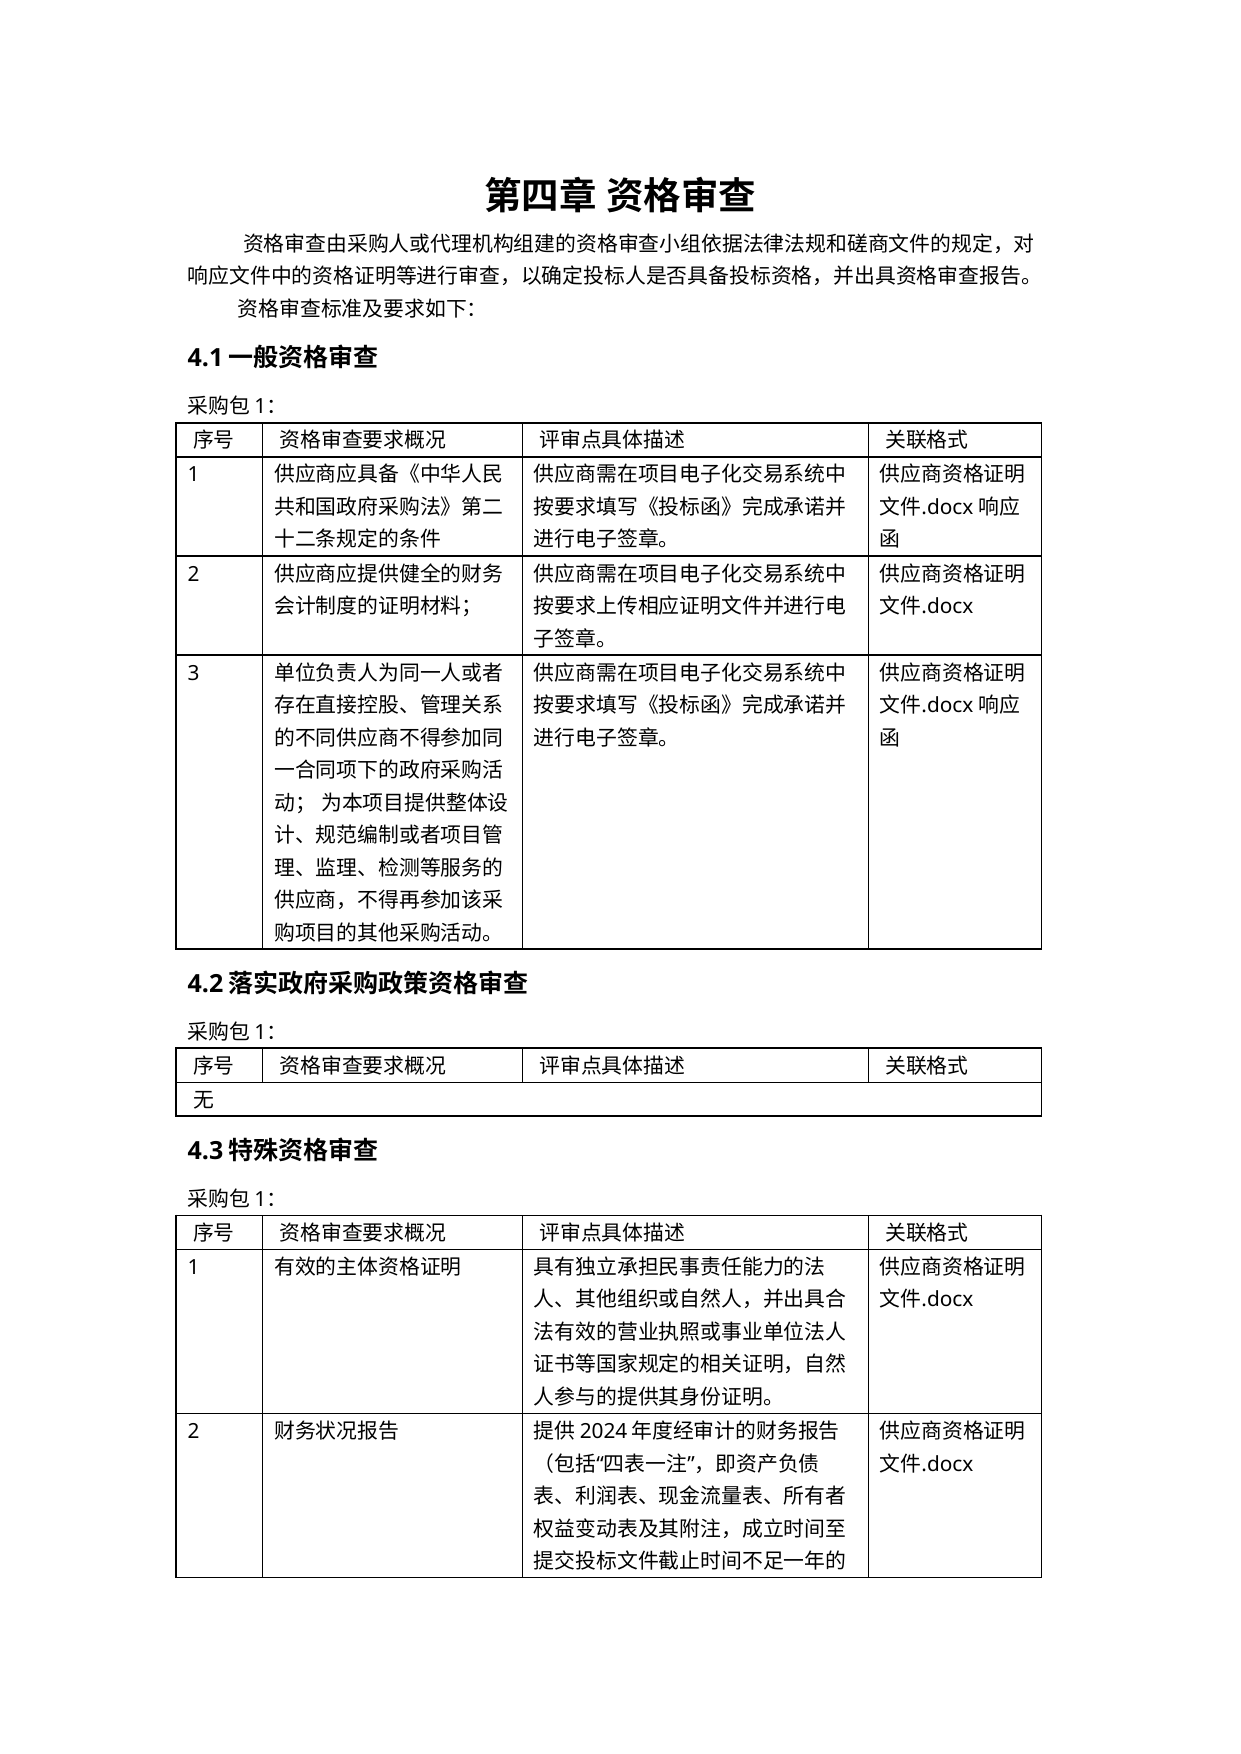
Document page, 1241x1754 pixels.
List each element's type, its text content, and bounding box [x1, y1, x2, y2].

text 资格审查由采购人或代理机构组建的资格审查小组依据法律法规和磋商文件的规定，对响应文件中的资格证明等进行审查，以确定投标人是否具备投标资格，并出具资格审查报告。 [187, 227, 1053, 292]
table_cell 单位负责人为同一人或者存在直接控股、管理关系的不同供应商不得参加同一合同项下的政府采购活动； 为本项目提供整体设计、规范编制或者项目管理、监理、检测等服务的供应商，不得再参加该采购项目的其他采购活动。 [263, 656, 522, 948]
table_cell 3 [177, 656, 262, 948]
table_header 关联格式 [869, 1049, 1041, 1081]
table_cell 供应商需在项目电子化交易系统中按要求上传相应证明文件并进行电子签章。 [523, 557, 868, 654]
table_header 资格审查要求概况 [263, 1049, 522, 1081]
text 采购包1： [187, 1182, 1053, 1214]
table_cell 供应商需在项目电子化交易系统中按要求填写《投标函》完成承诺并进行电子签章。 [523, 458, 868, 555]
table_header 资格审查要求概况 [263, 424, 522, 456]
table_header 资格审查要求概况 [263, 1216, 522, 1248]
text 采购包1： [187, 1015, 1053, 1047]
table_cell 2 [177, 557, 262, 654]
table_cell 有效的主体资格证明 [263, 1250, 522, 1413]
table_cell 2 [177, 1414, 262, 1577]
text 第四章 资格审查 [187, 162, 1053, 227]
table_header 关联格式 [869, 1216, 1041, 1248]
table_header 关联格式 [869, 424, 1041, 456]
text 4.3特殊资格审查 [187, 1117, 1053, 1182]
table_cell 具有独立承担民事责任能力的法人、其他组织或自然人，并出具合法有效的营业执照或事业单位法人证书等国家规定的相关证明，自然人参与的提供其身份证明。 [523, 1250, 868, 1413]
text 4.2落实政府采购政策资格审查 [187, 950, 1053, 1015]
table_cell 供应商应具备《中华人民共和国政府采购法》第二十二条规定的条件 [263, 458, 522, 555]
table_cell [523, 1414, 868, 1577]
table_cell 供应商需在项目电子化交易系统中按要求填写《投标函》完成承诺并进行电子签章。 [523, 656, 868, 948]
table_cell 供应商资格证明文件.docx 响应函 [869, 458, 1041, 555]
text 资格审查标准及要求如下： [187, 292, 1053, 324]
text 4.1一般资格审查 [187, 324, 1053, 389]
table_header 序号 [177, 1216, 262, 1248]
table_cell 无 [177, 1083, 1041, 1115]
text 采购包1： [187, 389, 1053, 422]
table_cell 供应商资格证明文件.docx [869, 1414, 1041, 1577]
table_cell 供应商资格证明文件.docx 响应函 [869, 656, 1041, 948]
table_cell 财务状况报告 [263, 1414, 522, 1577]
table_cell 供应商资格证明文件.docx [869, 557, 1041, 654]
table_header 评审点具体描述 [523, 1216, 868, 1248]
table_header 评审点具体描述 [523, 424, 868, 456]
table_cell 1 [177, 458, 262, 555]
table_cell 1 [177, 1250, 262, 1413]
table_header 序号 [177, 424, 262, 456]
table_header 序号 [177, 1049, 262, 1081]
table_header 评审点具体描述 [523, 1049, 868, 1081]
table_cell 供应商应提供健全的财务会计制度的证明材料； [263, 557, 522, 654]
table_cell 供应商资格证明文件.docx [869, 1250, 1041, 1413]
